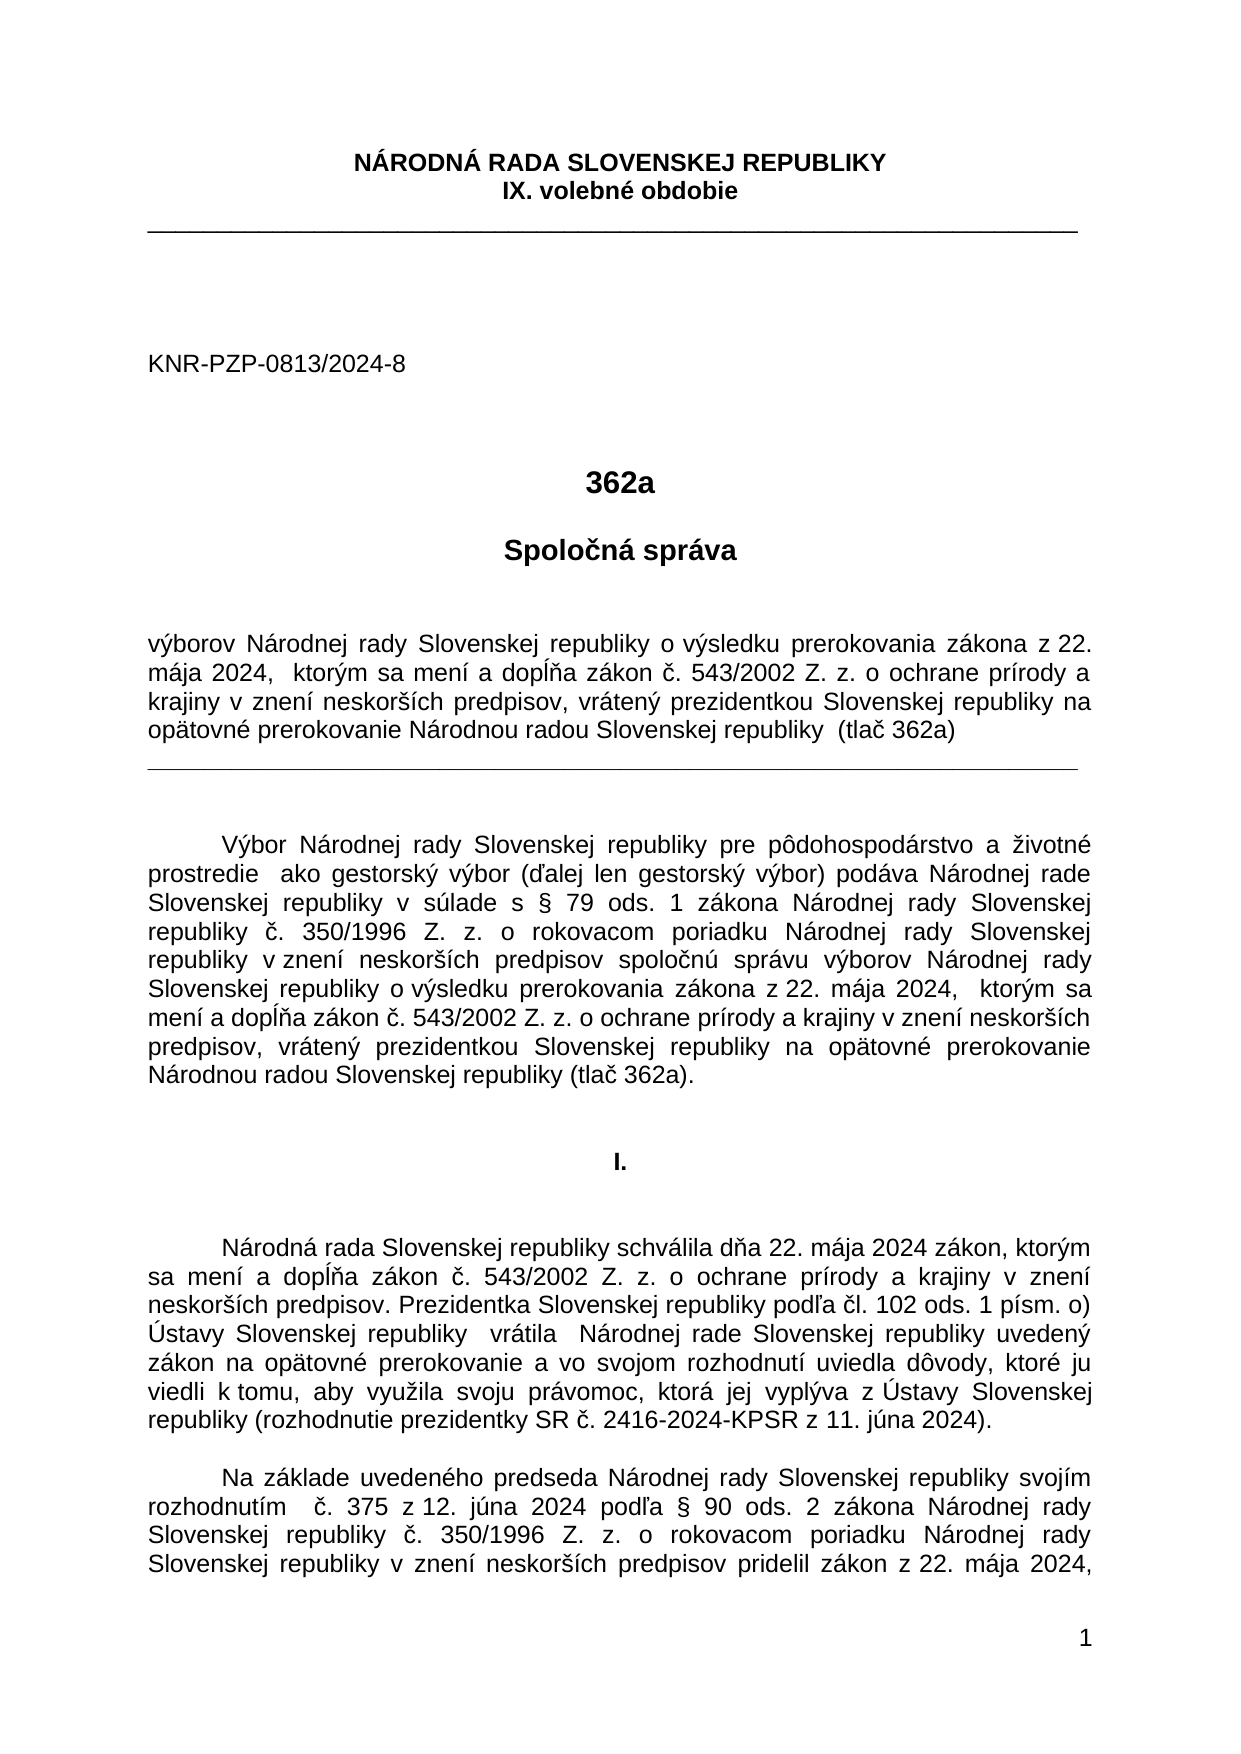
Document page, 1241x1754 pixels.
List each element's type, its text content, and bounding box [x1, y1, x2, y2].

text výborov Národnej rady Slovenskej republiky o výsledku prerokovania zákona z 22. mája 2024, ktorým sa mení a dopĺňa zákon č. 543/2002 Z. z. o ochrane prírody a krajiny v znení neskorších predpisov, vrátený prezidentkou Slovenskej republiky na opätovné prerokovanie Národnou radou Slovenskej republiky (tlač 362a) [148, 629, 1093, 744]
text 362a [148, 464, 1093, 500]
text ___________________________________________________________________ [148, 744, 1093, 773]
text ___________________________________________________________________ [148, 205, 1093, 234]
text Výbor Národnej rady Slovenskej republiky pre pôdohospodárstvo a životné prostredie ako gestorský výbor (ďalej len gestorský výbor) podáva Národnej rade Slovenskej republiky v súlade s § 79 ods. 1 zákona Národnej rady Slovenskej republiky č. 350/1996 Z. z. o rokovacom poriadku Národnej rady Slovenskej republiky v znení neskorších predpisov spoločnú správu výborov Národnej rady Slovenskej republiky o výsledku prerokovania zákona z 22. mája 2024, ktorým sa mení a dopĺňa zákon č. 543/2002 Z. z. o ochrane prírody a krajiny v znení neskorších predpisov, vrátený prezidentkou Slovenskej republiky na opätovné prerokovanie Národnou radou Slovenskej republiky (tlač 362a). [148, 830, 1093, 1089]
text KNR-PZP-0813/2024-8 [148, 349, 1093, 378]
text Spoločná správa [148, 533, 1093, 567]
text Národná rada Slovenskej republiky schválila dňa 22. mája 2024 zákon, ktorým sa mení a dopĺňa zákon č. 543/2002 Z. z. o ochrane prírody a krajiny v znení neskorších predpisov. Prezidentka Slovenskej republiky podľa čl. 102 ods. 1 písm. o) Ústavy Slovenskej republiky vrátila Národnej rade Slovenskej republiky uvedený zákon na opätovné prerokovanie a vo svojom rozhodnutí uviedla dôvody, ktoré ju viedli k tomu, aby využila svoju právomoc, ktorá jej vyplýva z Ústavy Slovenskej republiky (rozhodnutie prezidentky SR č. 2416-2024-KPSR z 11. júna 2024). [148, 1233, 1093, 1434]
text I. [148, 1147, 1093, 1175]
title NÁRODNÁ RADA SLOVENSKEJ REPUBLIKY [148, 148, 1093, 176]
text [148, 1463, 1093, 1578]
text IX. volebné obdobie [148, 176, 1093, 205]
